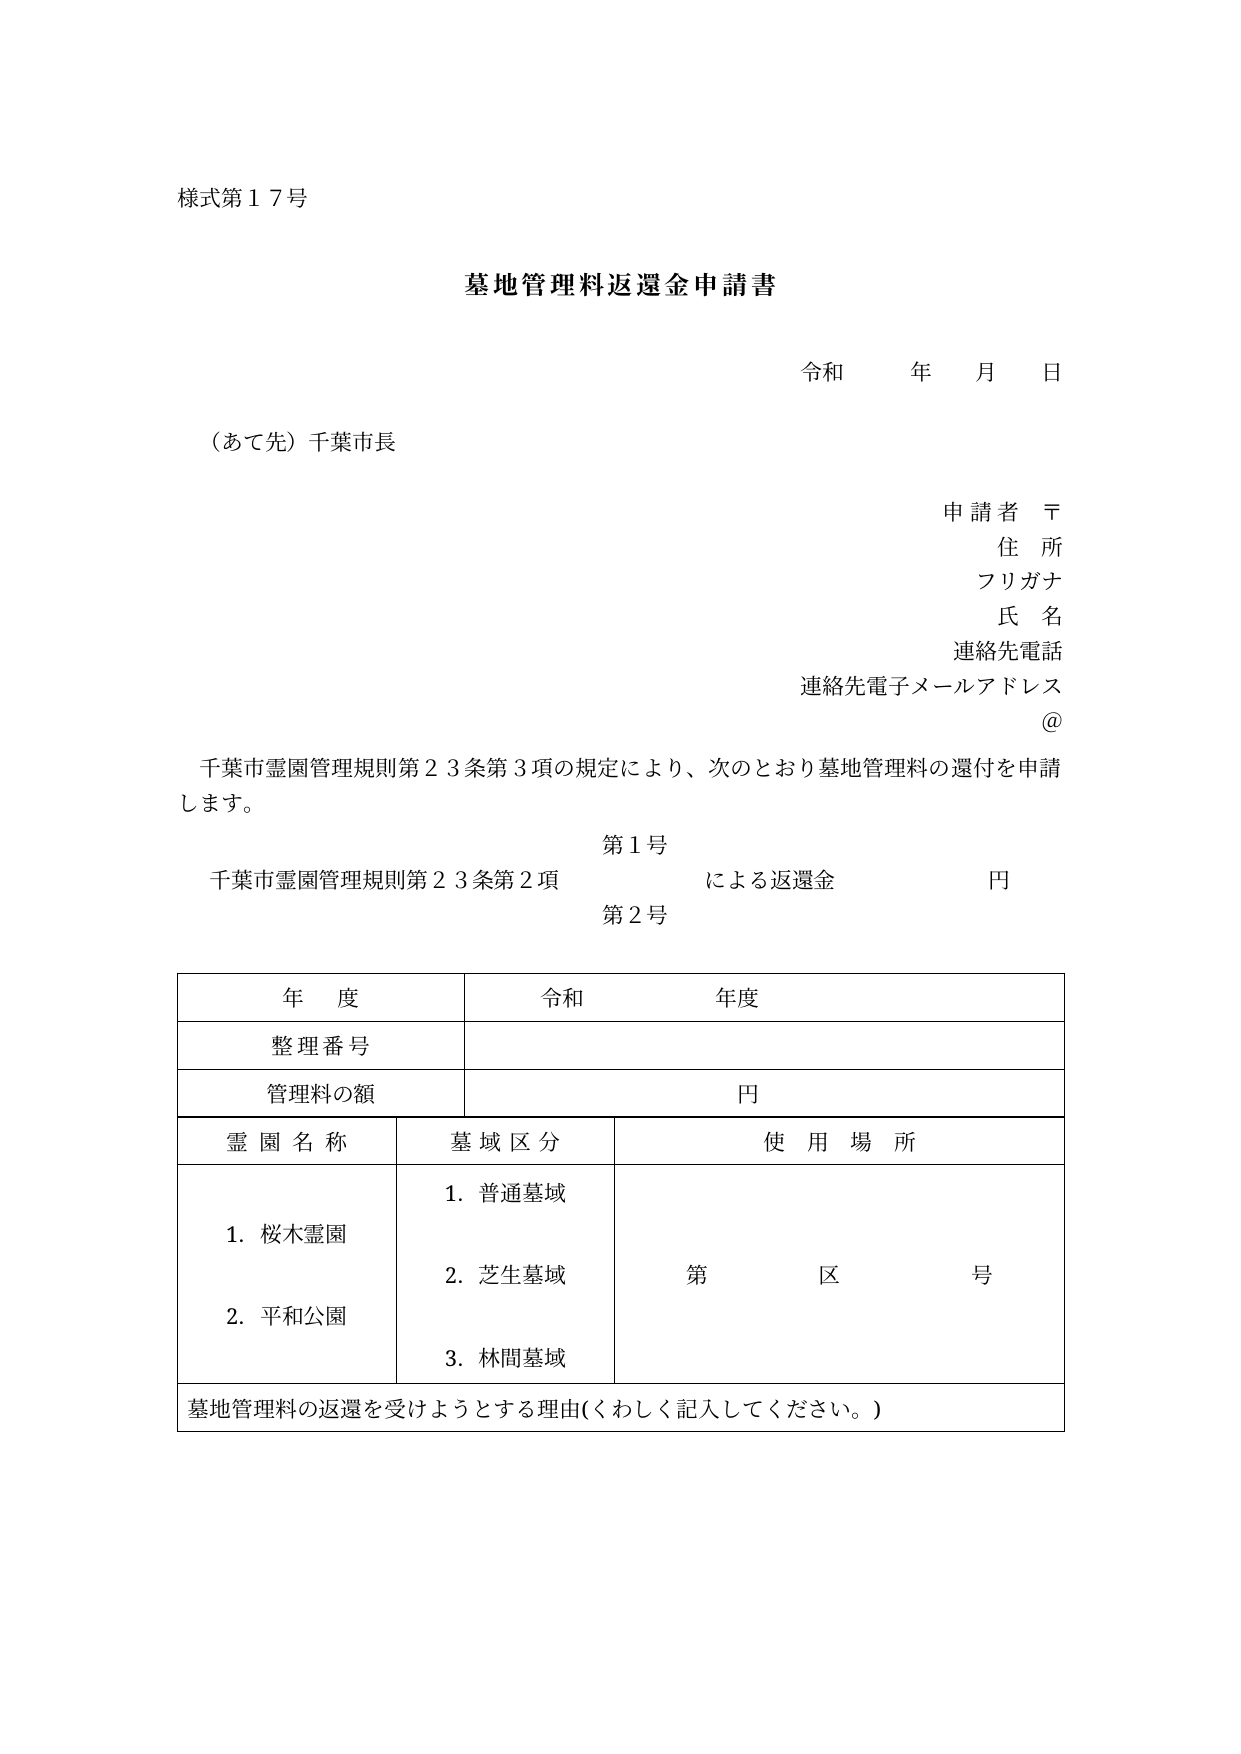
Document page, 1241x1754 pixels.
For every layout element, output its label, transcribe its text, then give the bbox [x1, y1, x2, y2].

text 様式第１７号 [177, 179, 1063, 214]
text 墓地管理料返還金申請書 [177, 249, 1063, 319]
table_cell 墓域区分 [397, 1118, 614, 1164]
text 令和 年 月 日 [177, 353, 1063, 388]
table_cell 管理料の額 [178, 1070, 464, 1116]
table_cell 円 [465, 1070, 1064, 1116]
text 住所 [177, 528, 1063, 563]
table_cell 墓地管理料の返還を受けようとする理由(くわしく記入してください。) [178, 1384, 1064, 1431]
table_cell 第 区 号 [615, 1165, 1064, 1383]
table_cell 1．普通墓域 2．芝生墓域 3．林間墓域 [397, 1165, 614, 1383]
table_cell 整理番号 [178, 1022, 464, 1068]
text 連絡先電子メールアドレス [177, 668, 1063, 702]
text 氏名 [177, 598, 1063, 633]
table_header 年度 [178, 974, 464, 1021]
text フリガナ [177, 563, 1063, 598]
text ＠ [177, 702, 1063, 737]
table_cell [465, 1022, 1064, 1068]
table_header 千葉市霊園管理規則第２３条第２項 [177, 820, 576, 938]
table_header による返還金 円 [694, 820, 1063, 938]
text 連絡先電話 [177, 633, 1063, 668]
table_cell 1．桜木霊園 2．平和公園 [178, 1165, 396, 1383]
text 千葉市霊園管理規則第２３条第３項の規定により、次のとおり墓地管理料の還付を申請します。 [177, 750, 1063, 820]
text 申請者 〒 [177, 493, 1063, 528]
text （あて先）千葉市長 [177, 423, 1063, 458]
table_header 第１号 第２号 [576, 820, 694, 938]
table_cell 霊園名称 [178, 1118, 396, 1164]
table_cell 使用場所 [615, 1118, 1064, 1164]
table_header 令和 年度 [465, 974, 1064, 1021]
